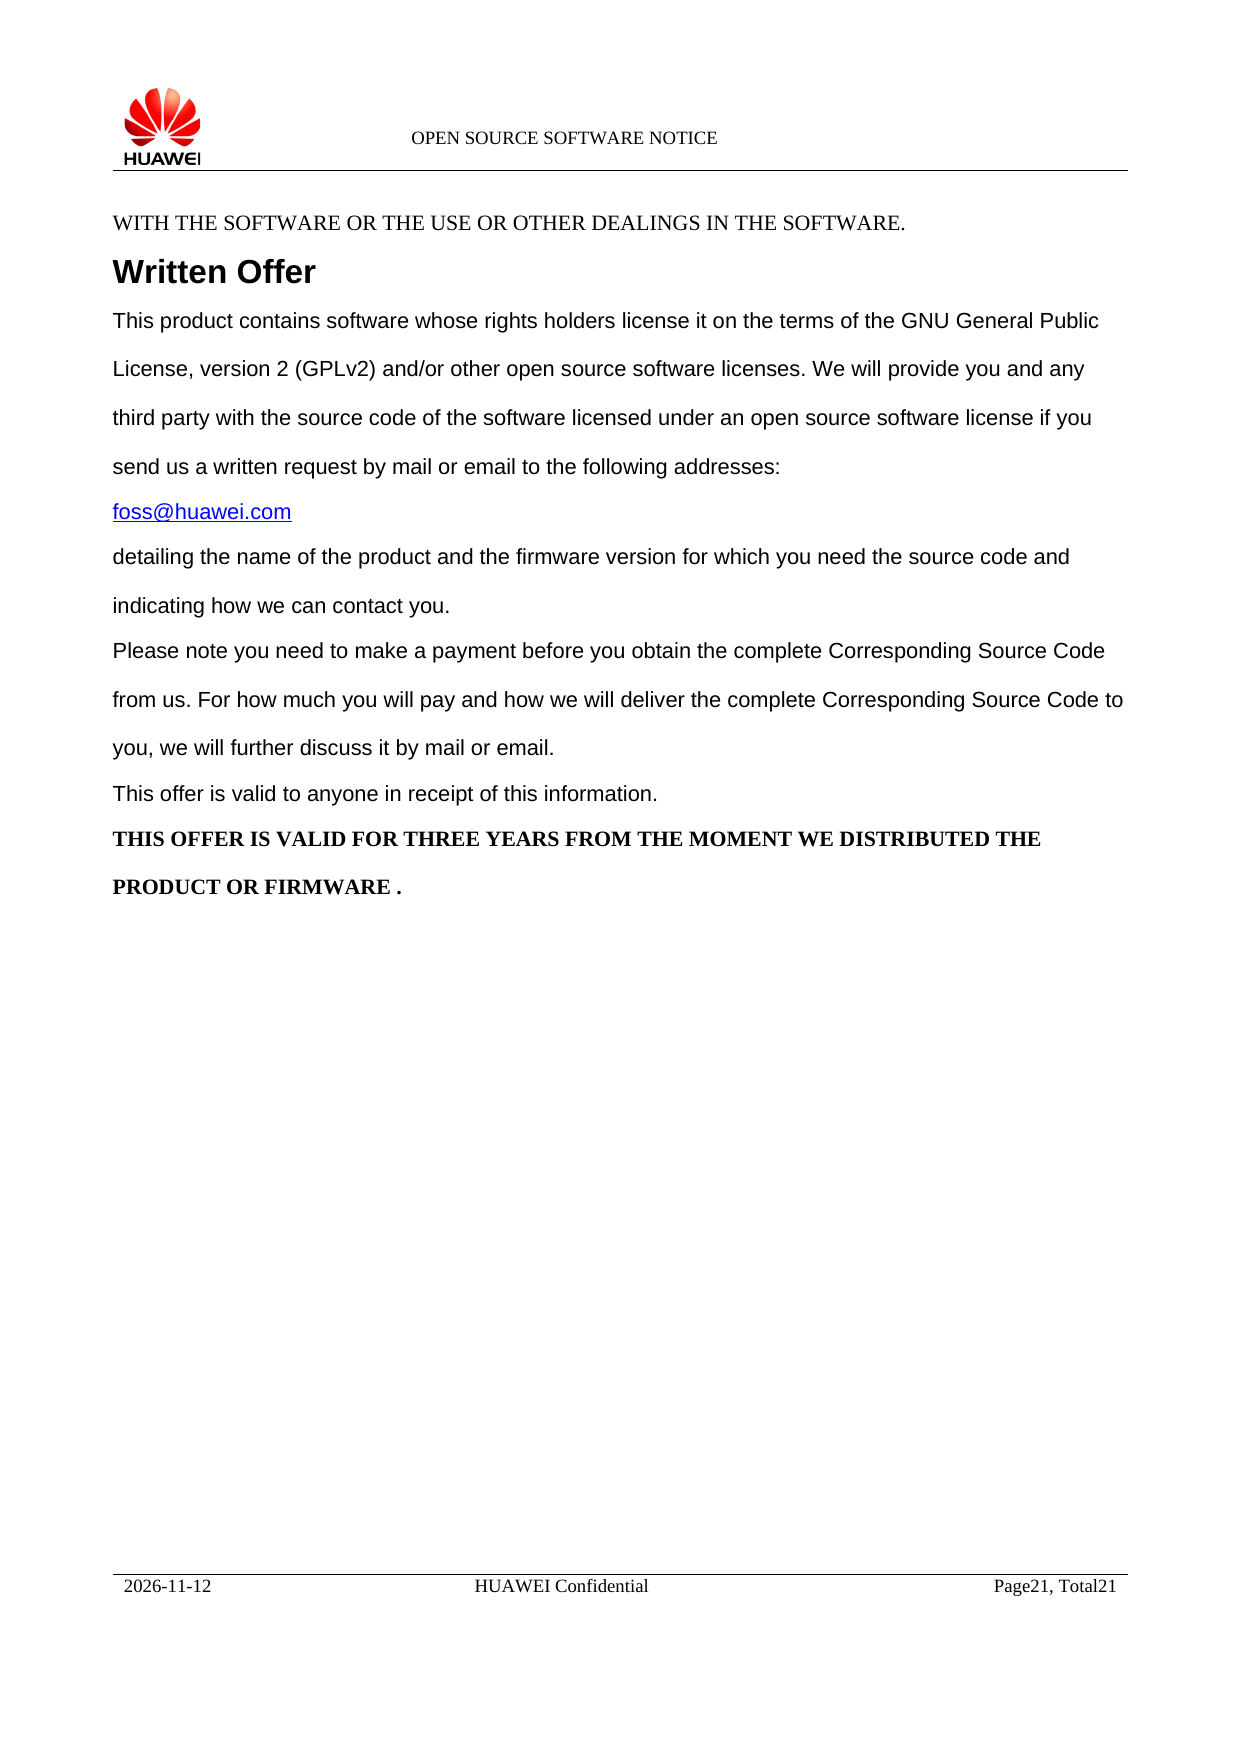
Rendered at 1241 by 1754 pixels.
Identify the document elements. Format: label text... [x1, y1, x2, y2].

text foss@huawei.com [112, 495, 1128, 528]
text Please note you need to make a payment before you obtain the complete Corresponding Source Code from us. For how much you will pay and how we will deliver the complete Corresponding Source Code to you, we will further discuss it by mail or email. [112, 634, 1128, 764]
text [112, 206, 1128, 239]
text detailing the name of the product and the firmware version for which you need the source code and indicating how we can contact you. [112, 540, 1128, 622]
text This product contains software whose rights holders license it on the terms of the GNU General Public License, version 2 (GPLv2) and/or other open source software licenses. We will provide you and any third party with the source code of the software licensed under an open source software license if you send us a written request by mail or email to the following addresses: [112, 304, 1128, 483]
text This offer is valid for three years from the moment we distributed the product or firmware . [112, 822, 1128, 903]
picture [124, 88, 201, 165]
text This offer is valid to anyone in receipt of this information. [112, 777, 1128, 809]
text Written Offer [112, 239, 1128, 304]
